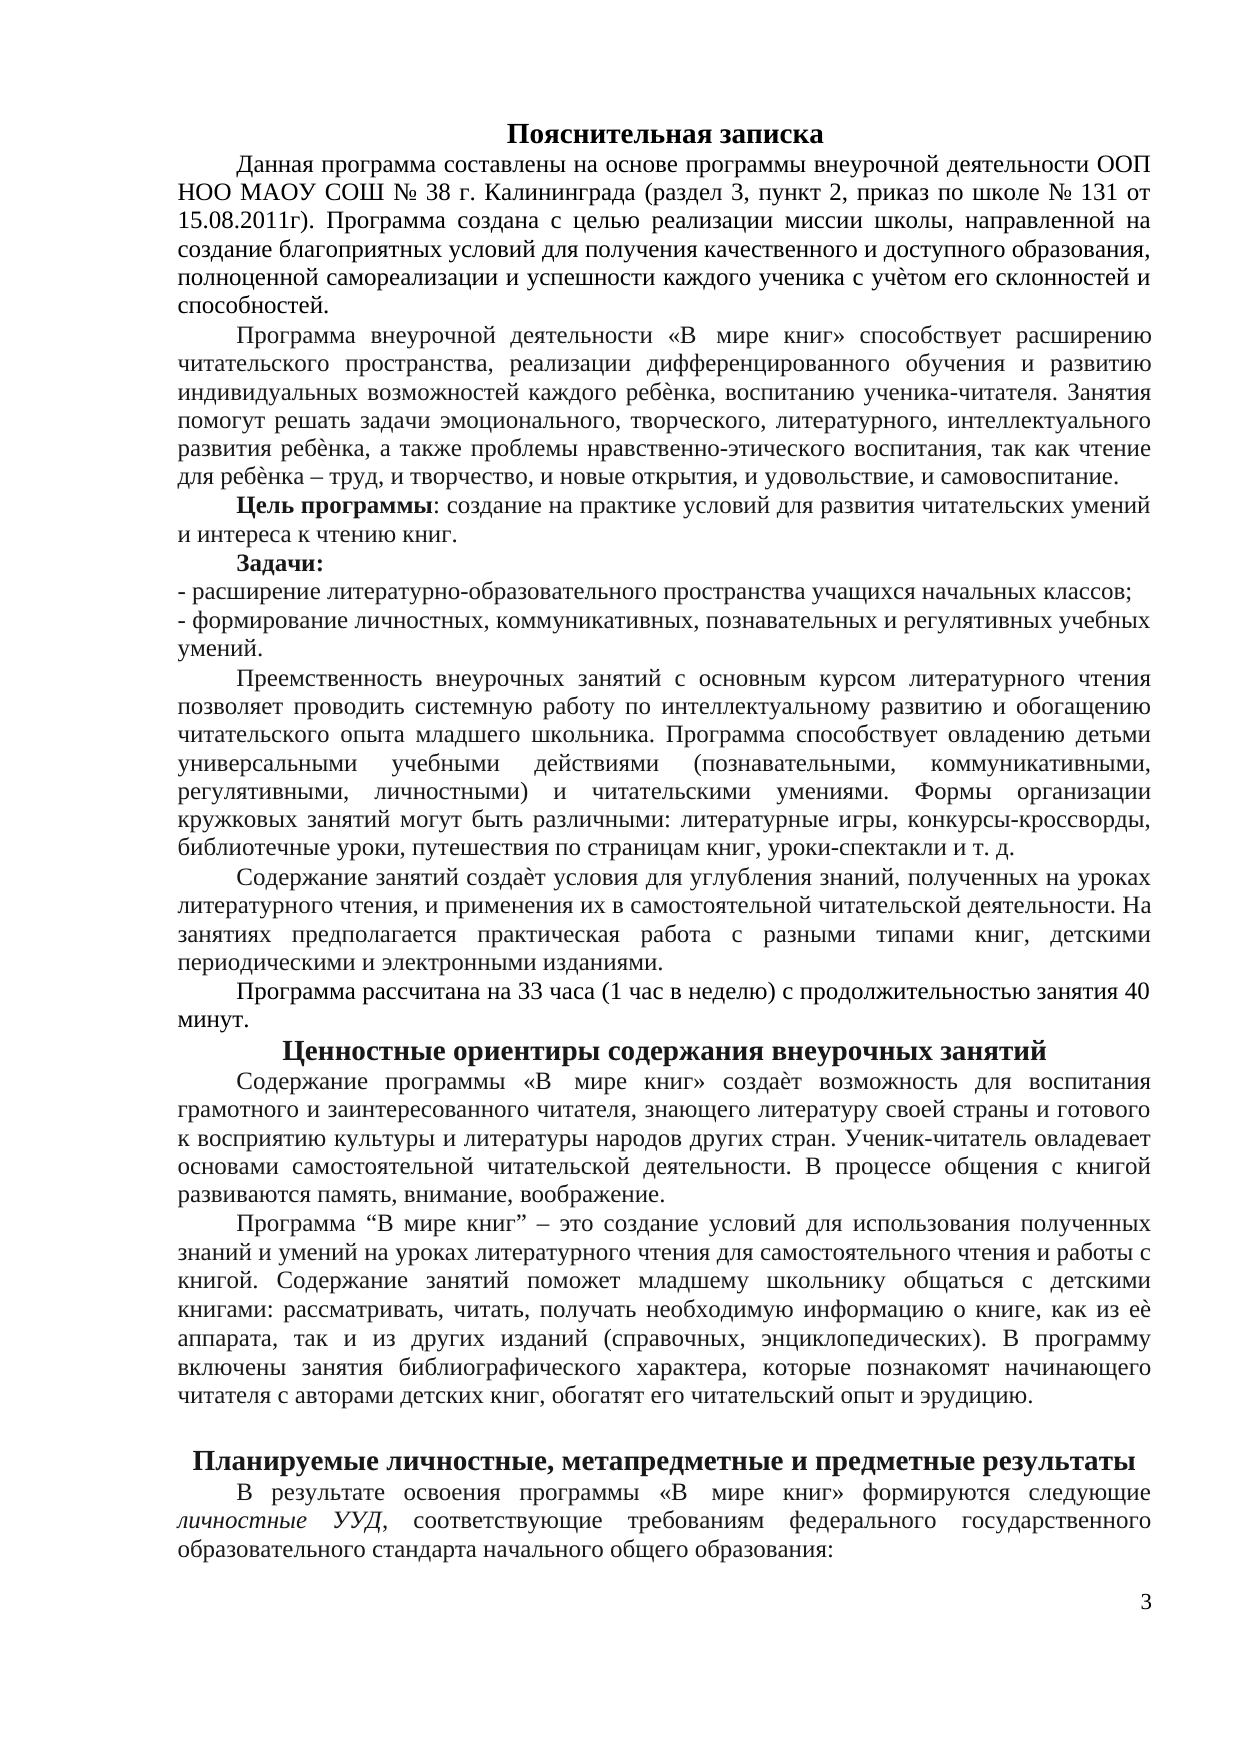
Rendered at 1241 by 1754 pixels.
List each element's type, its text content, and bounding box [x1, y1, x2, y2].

text Данная программа составлены на основе программы внеурочной деятельности ООП НОО МАОУ СОШ № 38 г. Калининграда (раздел 3, пункт 2, приказ по школе № 131 от 15.08.2011г). Программа создана с целью реализации миссии школы, направленной на создание благоприятных условий для получения качественного и доступного образования, полноценной самореализации и успешности каждого ученика с учѐтом его склонностей и способностей. [177, 150, 1152, 319]
text Программа рассчитана на 33 часа (1 час в неделю) с продолжительностью занятия 40 минут. [177, 977, 1151, 1033]
text В результате освоения программы «В мире книг» формируются следующие личностные УУД, соответствующие требованиям федерального государственного образовательного стандарта начального общего образования: [177, 1478, 1151, 1563]
text Содержание программы «В мире книг» создаѐт возможность для воспитания грамотного и заинтересованного читателя, знающего литературу своей страны и готового к восприятию культуры и литературы народов других стран. Ученик-читатель овладевает основами самостоятельной читательской деятельности. В процессе общения с книгой развиваются память, внимание, воображение. [177, 1067, 1152, 1208]
text Программа “В мире книг” – это создание условий для использования полученных знаний и умений на уроках литературного чтения для самостоятельного чтения и работы с книгой. Содержание занятий поможет младшему школьнику общаться с детскими книгами: рассматривать, читать, получать необходимую информацию о книге, как из еѐ аппарата, так и из других изданий (справочных, энциклопедических). В программу включены занятия библиографического характера, которые познакомят начинающего читателя с авторами детских книг, обогатят его читательский опыт и эрудицию. [177, 1208, 1152, 1409]
text Преемственность внеурочных занятий с основным курсом литературного чтения позволяет проводить системную работу по интеллектуальному развитию и обогащению читательского опыта младшего школьника. Программа способствует овладению детьми универсальными учебными действиями (познавательными, коммуникативными, регулятивными, личностными) и читательскими умениями. Формы организации кружковых занятий могут быть различными: литературные игры, конкурсы-кроссворды, библиотечные уроки, путешествия по страницам книг, уроки-спектакли и т. д. [177, 664, 1152, 861]
text Задачи: [236, 549, 1190, 577]
subtitle Ценностные ориентиры содержания внеурочных занятий [282, 1034, 1190, 1067]
list формирование личностных, коммуникативных, познавательных и регулятивных учебных умений. [177, 607, 1151, 662]
text Программа внеурочной деятельности «В мире книг» способствует расширению читательского пространства, реализации дифференцированного обучения и развитию индивидуальных возможностей каждого ребѐнка, воспитанию ученика-читателя. Занятия помогут решать задачи эмоционального, творческого, литературного, интеллектуального развития ребѐнка, а также проблемы нравственно-этического воспитания, так как чтение для ребѐнка – труд, и творчество, и новые открытия, и удовольствие, и самовоспитание. [177, 321, 1152, 490]
text Цель программы: создание на практике условий для развития читательских умений и интереса к чтению книг. [177, 490, 1151, 548]
text Пояснительная записка [507, 116, 1190, 149]
list расширение литературно-образовательного пространства учащихся начальных классов; [177, 577, 1190, 605]
text Содержание занятий создаѐт условия для углубления знаний, полученных на уроках литературного чтения, и применения их в самостоятельной читательской деятельности. На занятиях предполагается практическая работа с разными типами книг, детскими периодическими и электронными изданиями. [177, 863, 1152, 976]
subtitle Планируемые личностные, метапредметные и предметные результаты [192, 1444, 1190, 1478]
